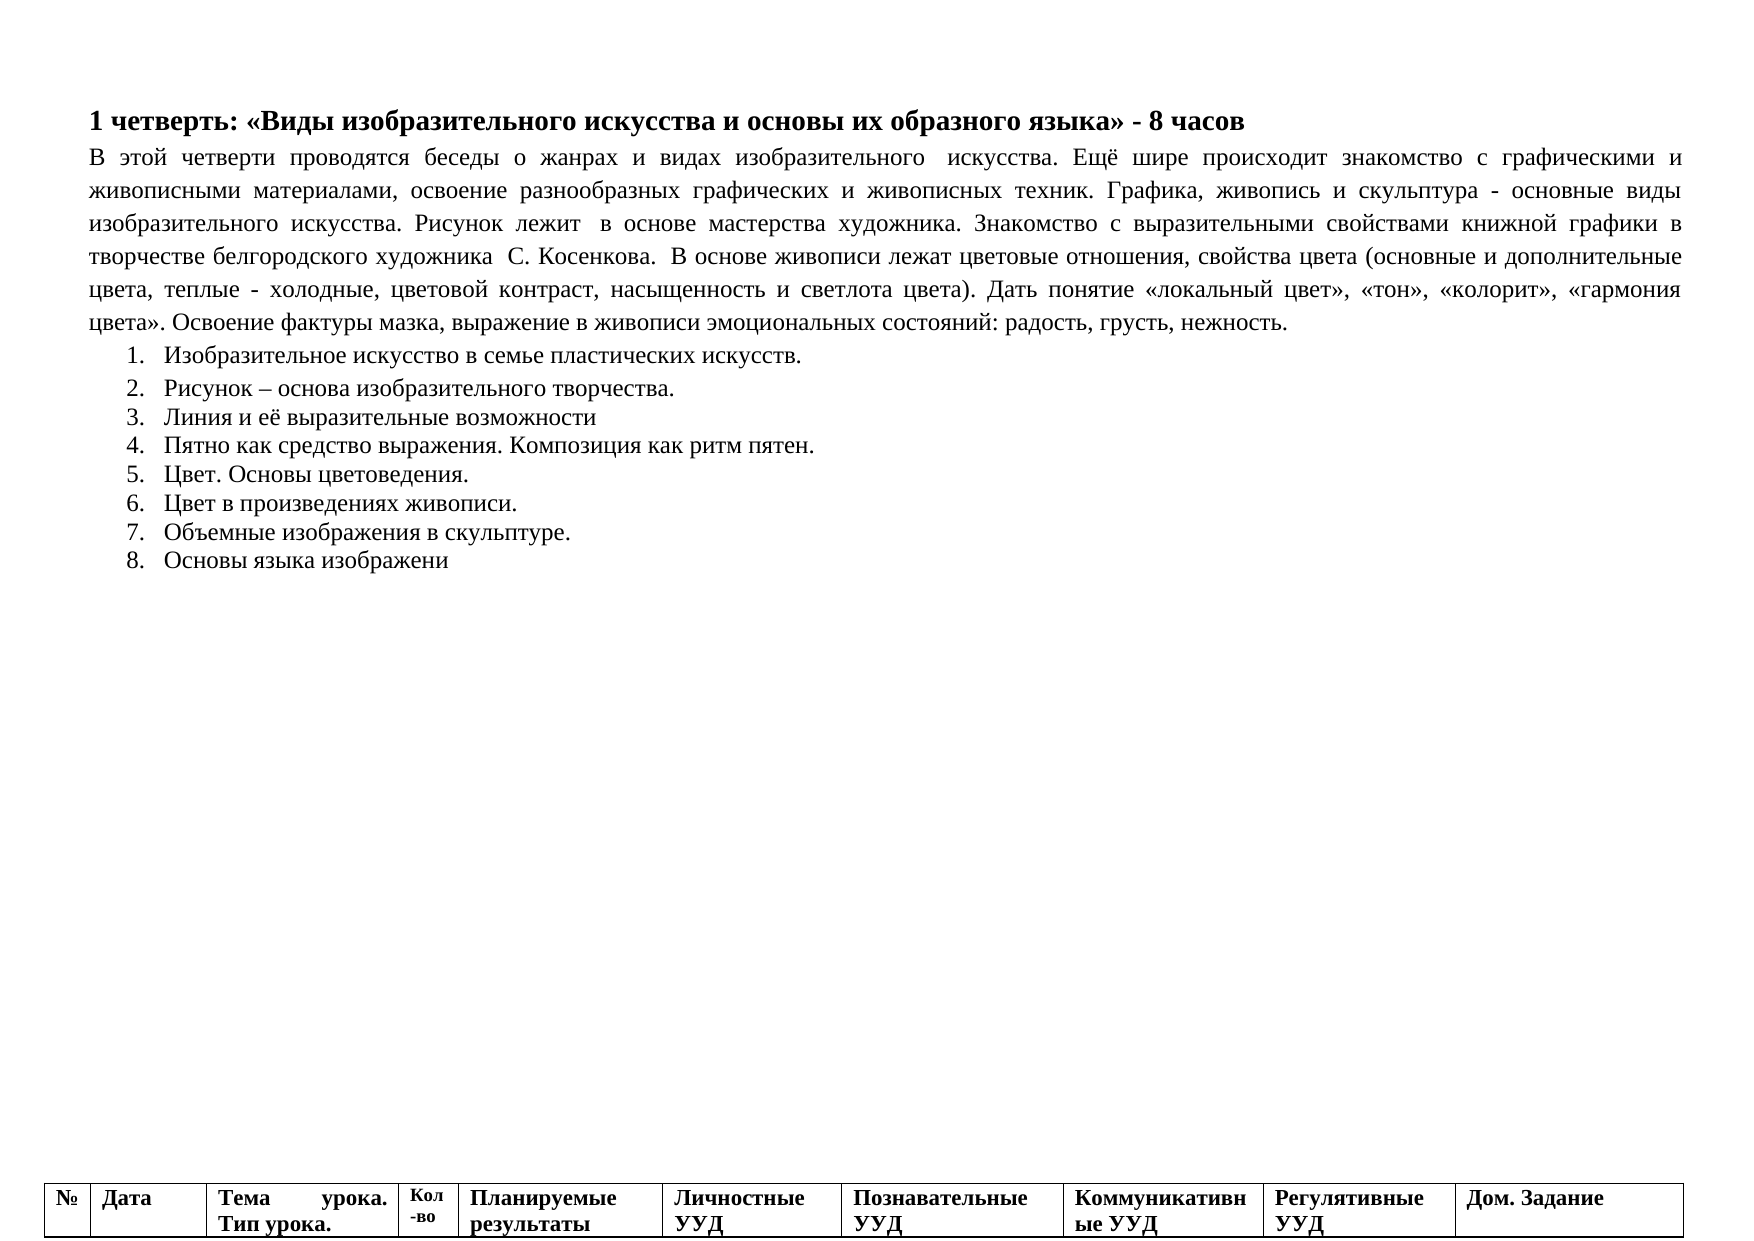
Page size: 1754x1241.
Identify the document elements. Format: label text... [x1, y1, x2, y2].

table_header Дата [91, 1184, 206, 1236]
list Рисунок – основа изобразительного творчества. [126, 373, 1683, 402]
list Основы языка изображени [126, 546, 1683, 574]
table_header Познавательные УУД [842, 1184, 1063, 1236]
text В этой четверти проводятся беседы о жанрах и видах изобразительного искусства. Ещё шире происходит знакомство с графическими и живописными материалами, освоение разнообразных графических и живописных техник. Графика, живопись и скульптура - основные виды изобразительного искусства. Рисунок лежит в основе мастерства художника. Знакомство с выразительными свойствами книжной графики в творчестве белгородского художника С. Косенкова. В основе живописи лежат цветовые отношения, свойства цвета (основные и дополнительные цвета, теплые - холодные, цветовой контраст, насыщенность и светлота цвета). Дать понятие «локальный цвет», «тон», «колорит», «гармония цвета». Освоение фактуры мазка, выражение в живописи эмоциональных состояний: радость, грусть, нежность. [89, 142, 1683, 336]
list Цвет. Основы цветоведения. [126, 459, 1683, 488]
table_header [459, 1184, 662, 1236]
table_header Регулятивные УУД [1264, 1184, 1455, 1236]
table_header Дом. Задание [1456, 1184, 1683, 1236]
table_header Личностные УУД [663, 1184, 841, 1236]
list Изобразительное искусство в семье пластических искусств. [126, 340, 1683, 369]
list Пятно как средство выражения. Композиция как ритм пятен. [126, 431, 1683, 459]
text 1 четверть: «Виды изобразительного искусства и основы их образного языка» - 8 часов [89, 103, 1683, 137]
table_header Коммуникативные УУД [1064, 1184, 1263, 1236]
table_header Кол-во часов [399, 1184, 458, 1236]
list Цвет в произведениях живописи. [126, 488, 1683, 517]
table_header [207, 1184, 398, 1236]
list Объемные изображения в скульптуре. [126, 517, 1683, 546]
table_header № [45, 1184, 90, 1236]
list Линия и её выразительные возможности [126, 402, 1683, 431]
